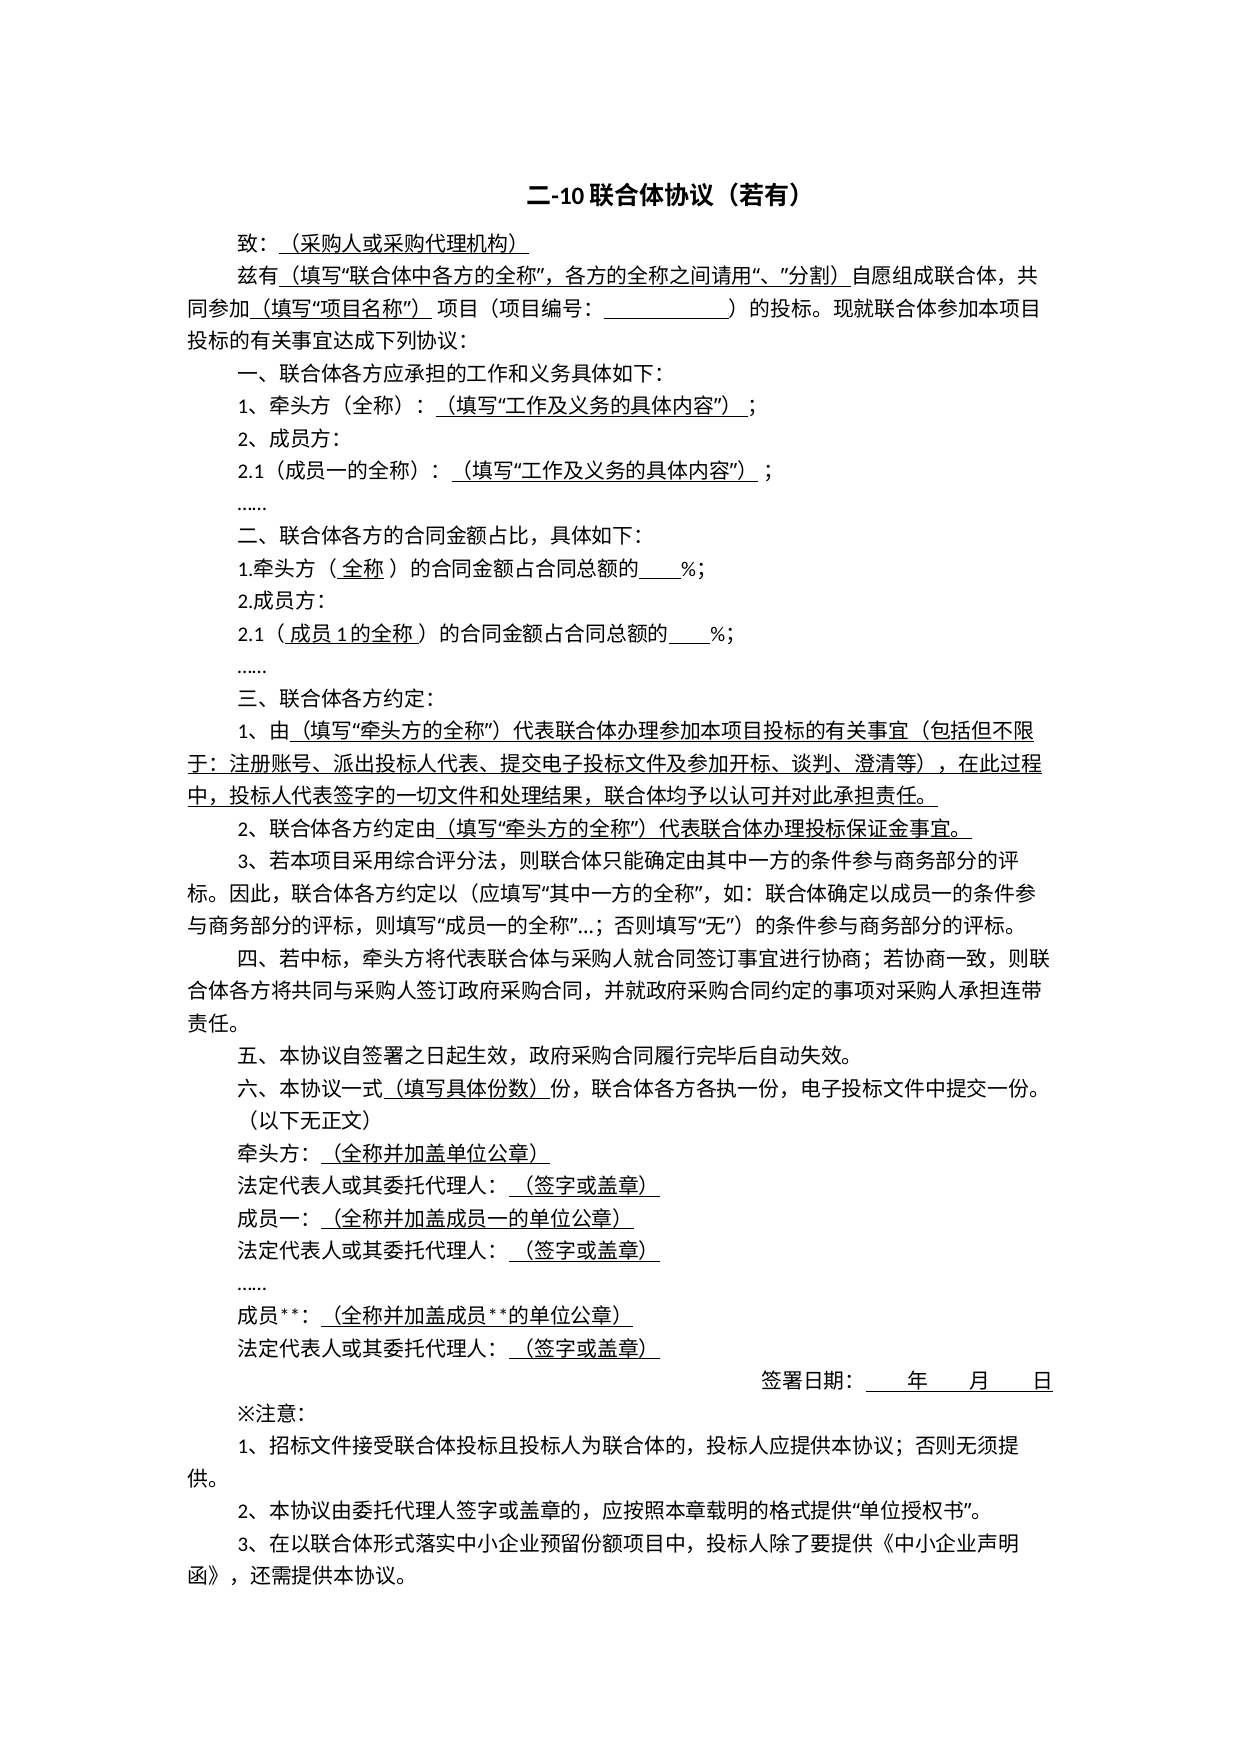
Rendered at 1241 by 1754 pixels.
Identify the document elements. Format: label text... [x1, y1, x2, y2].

text 3、在以联合体形式落实中小企业预留份额项目中，投标人除了要提供《中小企业声明函》，还需提供本协议。 [187, 1527, 1053, 1592]
text 五、本协议自签署之日起生效，政府采购合同履行完毕后自动失效。 [187, 1039, 1053, 1072]
text ※注意： [187, 1397, 1053, 1429]
text 2.1（成员一的全称）：（填写“工作及义务的具体内容”） ； [187, 454, 1053, 487]
text 法定代表人或其委托代理人： （签字或盖章） [187, 1332, 1053, 1364]
text 2.成员方： [187, 584, 1053, 617]
text 1、由（填写“牵头方的全称”）代表联合体办理参加本项目投标的有关事宜（包括但不限于：注册账号、派出投标人代表、提交电子投标文件及参加开标、谈判、澄清等），在此过程中，投标人代表签字的一切文件和处理结果，联合体均予以认可并对此承担责任。 [187, 714, 1053, 812]
text 1、牵头方（全称）：（填写“工作及义务的具体内容”） ； [187, 389, 1053, 422]
text 法定代表人或其委托代理人： （签字或盖章） [187, 1169, 1053, 1202]
text …… [187, 649, 1053, 682]
text 六、本协议一式（填写具体份数）份，联合体各方各执一份，电子投标文件中提交一份。 [187, 1072, 1053, 1104]
text …… [187, 1267, 1053, 1299]
text 1.牵头方（ 全称 ）的合同金额占合同总额的 %； [187, 552, 1053, 584]
text 2、联合体各方约定由（填写“牵头方的全称”）代表联合体办理投标保证金事宜。 [187, 812, 1053, 844]
text 1、招标文件接受联合体投标且投标人为联合体的，投标人应提供本协议；否则无须提供。 [187, 1429, 1053, 1494]
text 成员一：（全称并加盖成员一的单位公章） [187, 1202, 1053, 1234]
text （以下无正文） [187, 1104, 1053, 1137]
text 一、联合体各方应承担的工作和义务具体如下： [187, 357, 1053, 389]
text 成员**：（全称并加盖成员**的单位公章） [187, 1299, 1053, 1332]
text 二、联合体各方的合同金额占比，具体如下： [187, 519, 1053, 552]
text 2.1（ 成员1的全称 ）的合同金额占合同总额的 %； [187, 617, 1053, 649]
text 二-10联合体协议（若有） [187, 162, 1053, 227]
text 兹有（填写“联合体中各方的全称”，各方的全称之间请用“、”分割）自愿组成联合体，共同参加（填写“项目名称”） 项目（项目编号： ）的投标。现就联合体参加本项目投标的有关事宜达成下列协议： [187, 259, 1053, 357]
text …… [187, 487, 1053, 519]
text 三、联合体各方约定： [187, 682, 1053, 714]
text 致：（采购人或采购代理机构） [187, 227, 1053, 259]
text 牵头方：（全称并加盖单位公章） [187, 1137, 1053, 1169]
text 2、本协议由委托代理人签字或盖章的，应按照本章载明的格式提供“单位授权书”。 [187, 1494, 1053, 1527]
text 四、若中标，牵头方将代表联合体与采购人就合同签订事宜进行协商；若协商一致，则联合体各方将共同与采购人签订政府采购合同，并就政府采购合同约定的事项对采购人承担连带责任。 [187, 942, 1053, 1039]
text 法定代表人或其委托代理人： （签字或盖章） [187, 1234, 1053, 1267]
text 签署日期： 年 月 日 [187, 1364, 1053, 1397]
text 2、成员方： [187, 422, 1053, 454]
text 3、若本项目采用综合评分法，则联合体只能确定由其中一方的条件参与商务部分的评标。因此，联合体各方约定以（应填写“其中一方的全称”，如：联合体确定以成员一的条件参与商务部分的评标，则填写“成员一的全称”…；否则填写“无”）的条件参与商务部分的评标。 [187, 844, 1053, 942]
